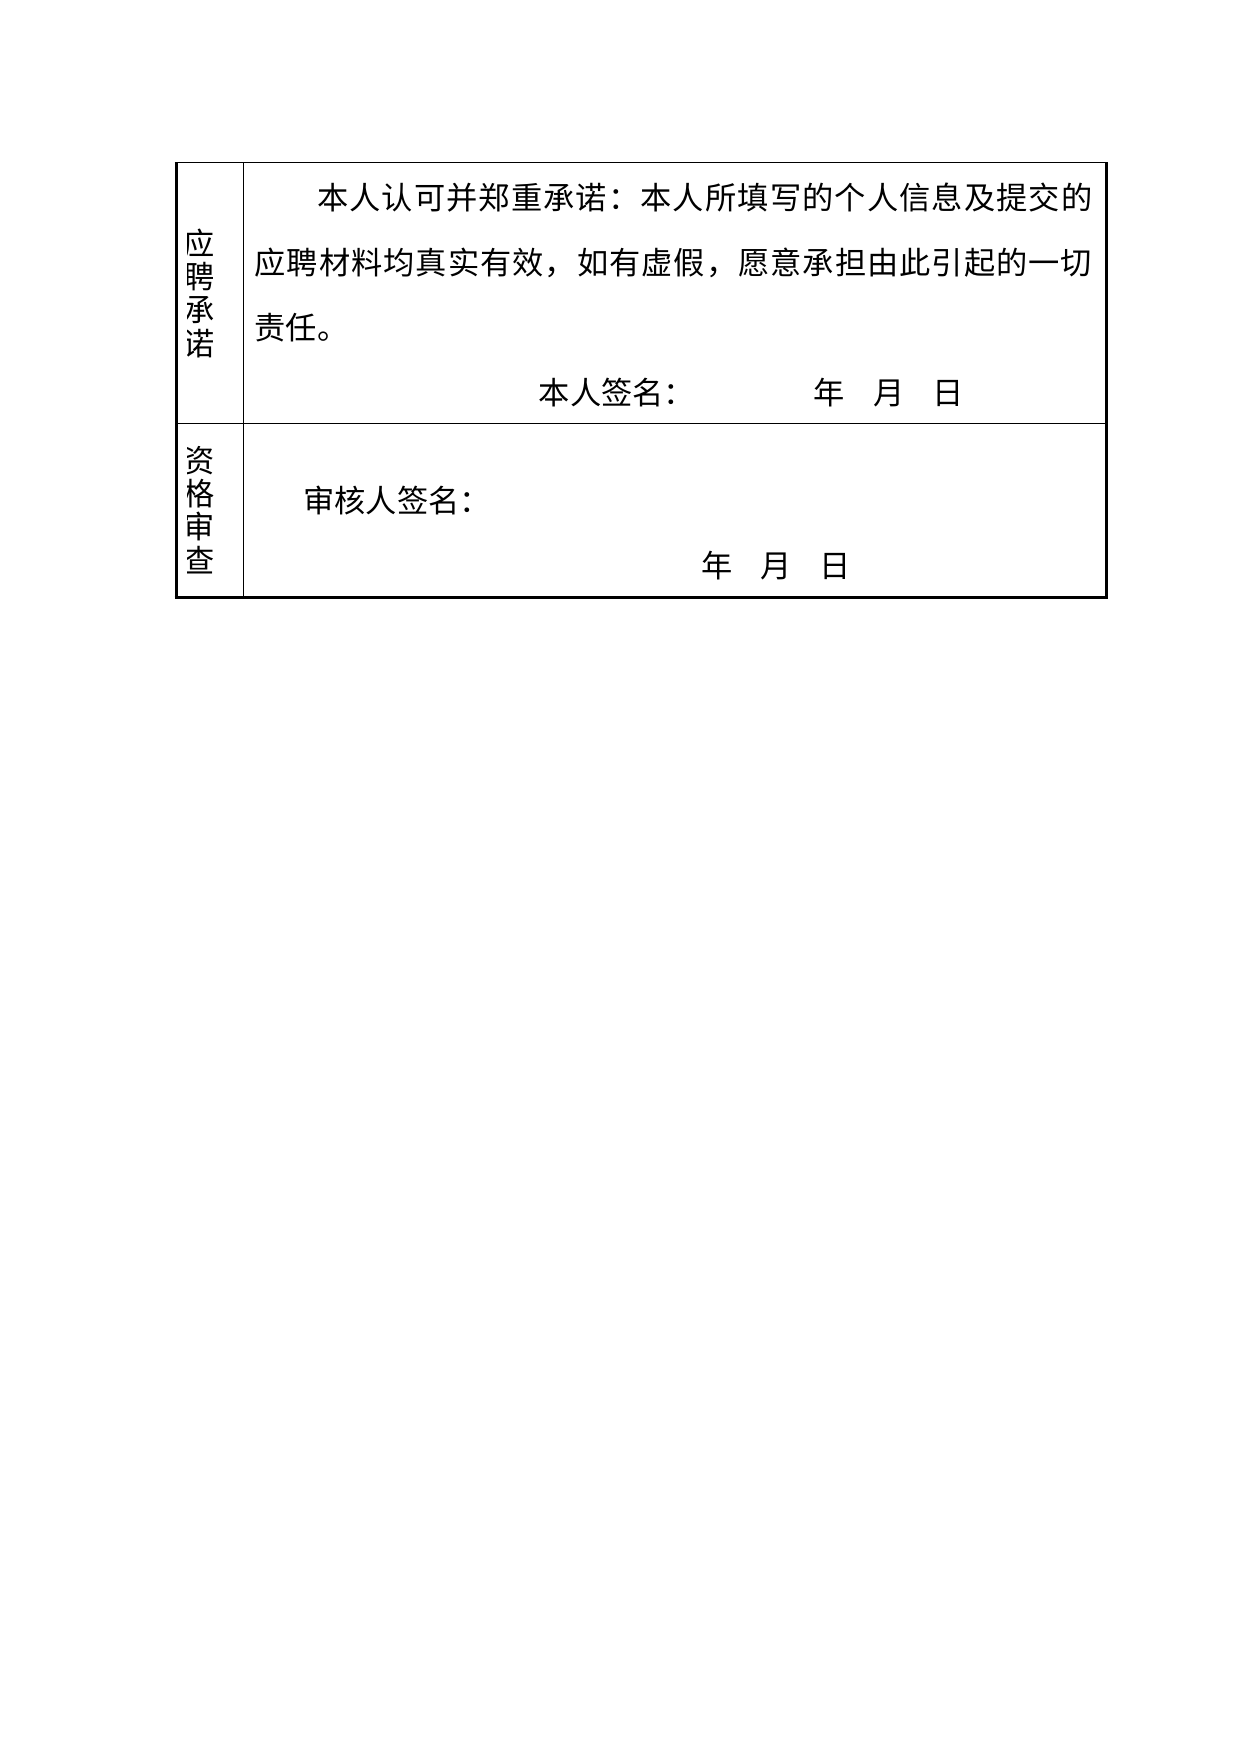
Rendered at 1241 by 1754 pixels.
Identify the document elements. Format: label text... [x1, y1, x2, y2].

table_cell 本人认可并郑重承诺：本人所填写的个人信息及提交的应聘材料均真实有效，如有虚假，愿意承担由此引起的一切责任。 本人签名： 年 月 日 [244, 163, 1105, 423]
table_cell 应聘承诺 [178, 163, 243, 423]
table_cell 审核人签名： 年 月 日 [244, 424, 1105, 596]
table_cell 资格审查 [178, 424, 243, 596]
